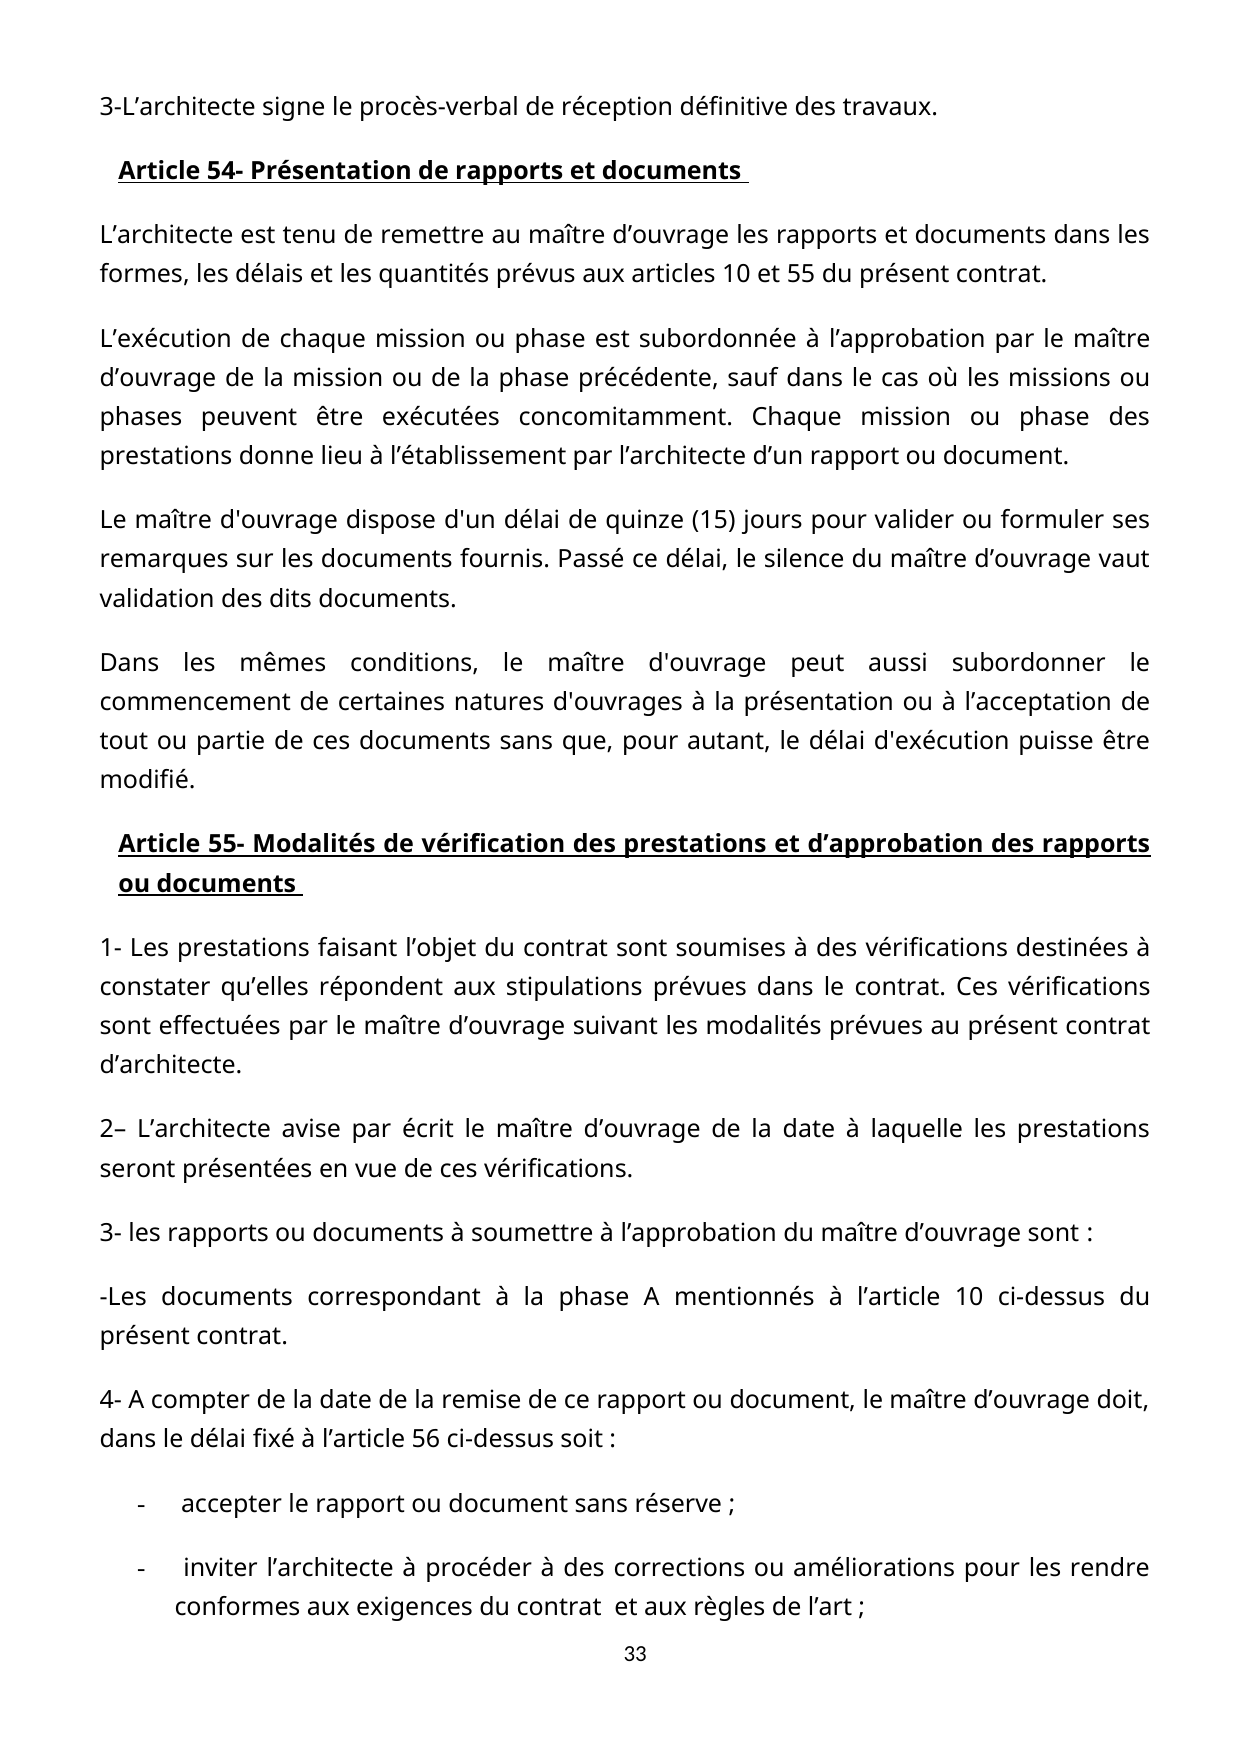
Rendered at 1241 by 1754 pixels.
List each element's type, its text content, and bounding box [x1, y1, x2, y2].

text Article 55- Modalités de vérification des prestations et d’approbation des rapports ou documents [118, 826, 1152, 899]
text Dans les mêmes conditions, le maître d'ouvrage peut aussi subordonner le commencement de certaines natures d'ouvrages à la présentation ou à l’acceptation de tout ou partie de ces documents sans que, pour autant, le délai d'exécution puisse être modifié. [99, 644, 1152, 796]
text 4- A compter de la date de la remise de ce rapport ou document, le maître d’ouvrage doit, dans le délai fixé à l’article 56 ci-dessus soit : [99, 1382, 1152, 1455]
text 1- Les prestations faisant l’objet du contrat sont soumises à des vérifications destinées à constater qu’elles répondent aux stipulations prévues dans le contrat. Ces vérifications sont effectuées par le maître d’ouvrage suivant les modalités prévues au présent contrat d’architecte. [99, 929, 1152, 1081]
text 2– L’architecte avise par écrit le maître d’ouvrage de la date à laquelle les prestations seront présentées en vue de ces vérifications. [99, 1111, 1152, 1184]
text 3-L’architecte signe le procès-verbal de réception définitive des travaux. [99, 89, 1152, 123]
text Article 54- Présentation de rapports et documents [118, 153, 1152, 187]
list accepter le rapport ou document sans réserve ; [137, 1485, 1152, 1519]
list inviter l’architecte à procéder à des corrections ou améliorations pour les rendre conformes aux exigences du contrat et aux règles de l’art ; [137, 1549, 1152, 1623]
text L’architecte est tenu de remettre au maître d’ouvrage les rapports et documents dans les formes, les délais et les quantités prévus aux articles 10 et 55 du présent contrat. [99, 217, 1152, 290]
text L’exécution de chaque mission ou phase est subordonnée à l’approbation par le maître d’ouvrage de la mission ou de la phase précédente, sauf dans le cas où les missions ou phases peuvent être exécutées concomitamment. Chaque mission ou phase des prestations donne lieu à l’établissement par l’architecte d’un rapport ou document. [99, 320, 1152, 472]
text 3- les rapports ou documents à soumettre à l’approbation du maître d’ouvrage sont : [99, 1214, 1152, 1248]
text -Les documents correspondant à la phase A mentionnés à l’article 10 ci-dessus du présent contrat. [99, 1279, 1152, 1352]
text Le maître d'ouvrage dispose d'un délai de quinze (15) jours pour valider ou formuler ses remarques sur les documents fournis. Passé ce délai, le silence du maître d’ouvrage vaut validation des dits documents. [99, 502, 1152, 614]
